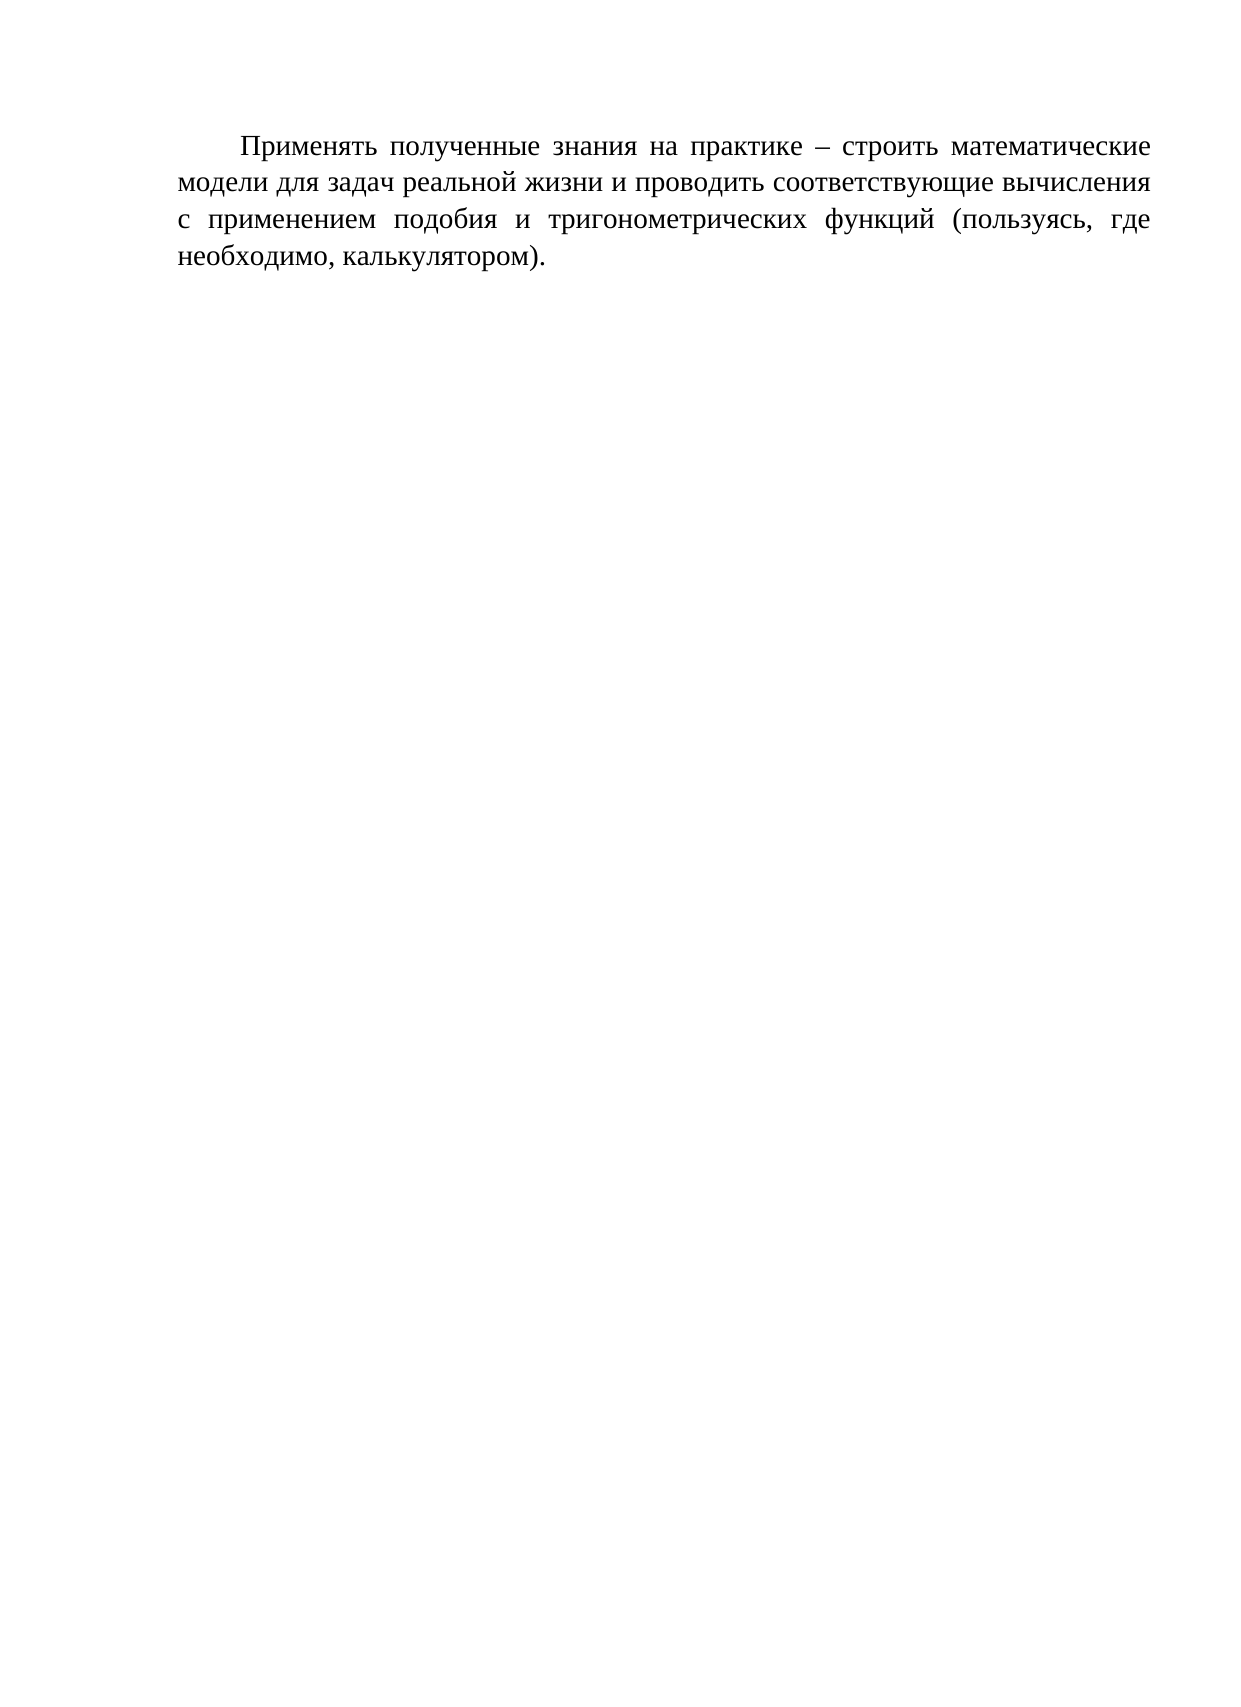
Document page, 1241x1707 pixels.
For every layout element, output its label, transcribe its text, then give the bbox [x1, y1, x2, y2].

text Применять полученные знания на практике – строить математические модели для задач реальной жизни и проводить соответствующие вычисления с применением подобия и тригонометрических функций (пользуясь, где необходимо, калькулятором). [177, 128, 1152, 272]
